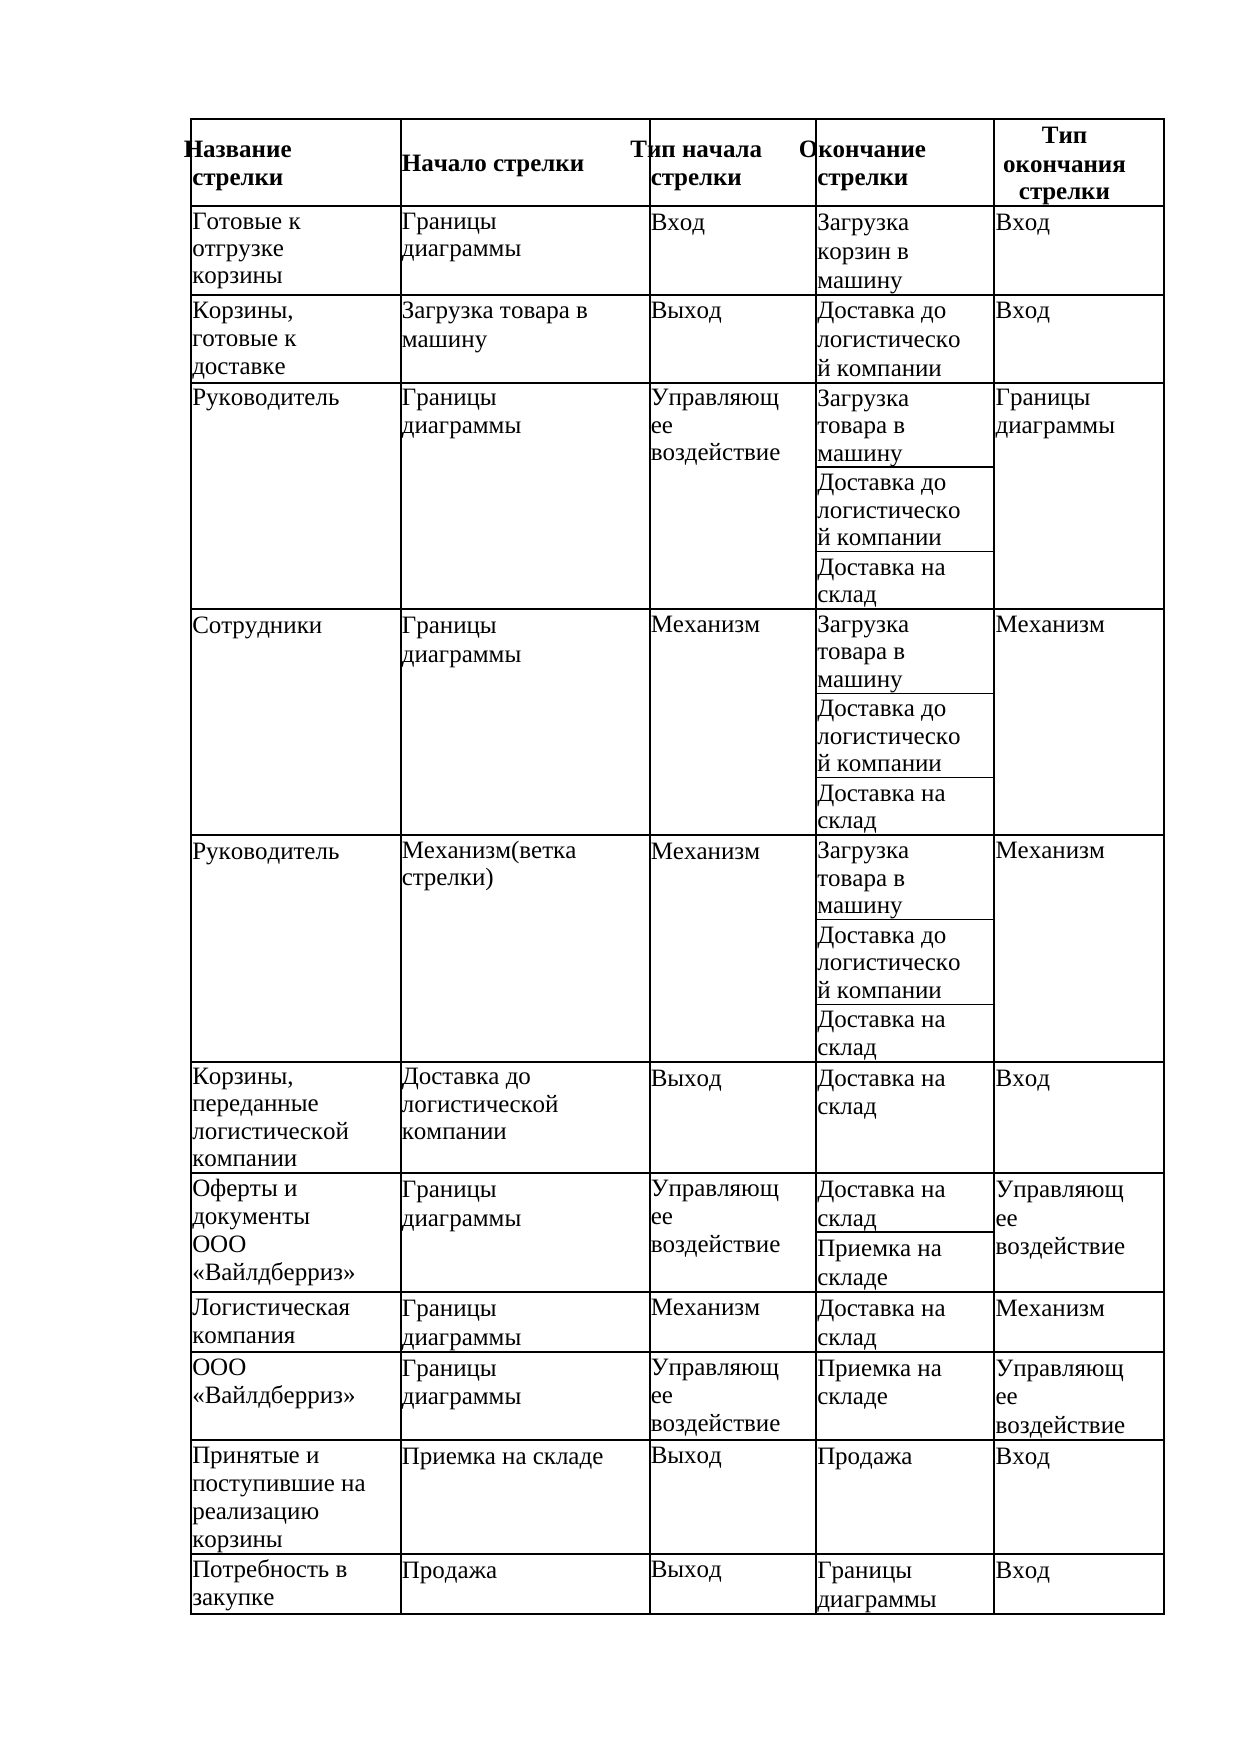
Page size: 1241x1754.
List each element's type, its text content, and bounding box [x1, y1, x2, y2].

table_cell Доставка на склад [817, 778, 993, 834]
table_cell Границы диаграммы [402, 207, 649, 293]
table_cell Механизм [995, 836, 1163, 1061]
table_cell Доставка на склад [817, 1293, 993, 1351]
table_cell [192, 1555, 400, 1613]
table_cell Границы диаграммы [402, 1353, 649, 1439]
table_cell Границы диаграммы [817, 1555, 993, 1613]
table_cell Границы диаграммы [402, 1293, 649, 1351]
table_cell Загрузка корзин в машину [817, 207, 993, 293]
table_cell Границы диаграммы [402, 384, 649, 608]
table_cell Выход [651, 1441, 815, 1553]
table_cell Руководитель [192, 384, 400, 608]
table_cell Приемка на складе [817, 1233, 993, 1291]
table_cell Границы диаграммы [995, 384, 1163, 608]
table_cell Доставка до логистической компании [817, 296, 993, 382]
table_cell Механизм [651, 610, 815, 834]
table_cell Доставка до логистической компании [817, 920, 993, 1003]
table_cell Вход [995, 1555, 1163, 1613]
table_header Начало стрелки [402, 120, 649, 205]
table_cell Доставка до логистической компании [817, 694, 993, 777]
table_cell Управляющее воздействие [651, 1174, 815, 1291]
table_cell Доставка до логистической компании [817, 468, 993, 551]
table_cell Границы диаграммы [402, 610, 649, 834]
table_header Тип начала стрелки [651, 120, 815, 205]
table_cell Вход [651, 207, 815, 293]
table_cell Загрузка товара в машину [817, 836, 993, 919]
table_header Окончание стрелки [817, 120, 993, 205]
table_cell Принятые и поступившие на реализацию корзины [192, 1441, 400, 1553]
table_cell Вход [995, 1063, 1163, 1172]
table_cell Механизм [995, 1293, 1163, 1351]
table_cell Доставка на склад [817, 552, 993, 608]
table_cell Готовые к отгрузке корзины [192, 207, 400, 293]
table_header Название стрелки [192, 120, 400, 205]
table_cell Границы диаграммы [402, 1174, 649, 1291]
table_cell Приемка на складе [402, 1441, 649, 1553]
table_cell Доставка до логистической компании [402, 1063, 649, 1172]
table_cell Управляющее воздействие [651, 1353, 815, 1439]
table_cell Выход [651, 296, 815, 382]
table_cell Доставка на склад [817, 1005, 993, 1061]
table_cell Выход [651, 1555, 815, 1613]
table_cell Загрузка товара в машину [402, 296, 649, 382]
table_cell Корзины, готовые к доставке [192, 296, 400, 382]
table_cell Вход [995, 1441, 1163, 1553]
table_cell Управляющее воздействие [651, 384, 815, 608]
table_cell Доставка на склад [817, 1174, 993, 1231]
table_cell Загрузка товара в машину [817, 384, 993, 466]
table_cell Вход [995, 296, 1163, 382]
table_cell Логистическая компания [192, 1293, 400, 1351]
table_cell Доставка на склад [817, 1063, 993, 1172]
table_cell Продажа [817, 1441, 993, 1553]
table_cell Оферты и документы ООО «Вайлдберриз» [192, 1174, 400, 1291]
table_cell Корзины, переданные логистической компании [192, 1063, 400, 1172]
table_cell Механизм [651, 836, 815, 1061]
table_cell Сотрудники [192, 610, 400, 834]
table_cell ООО «Вайлдберриз» [192, 1353, 400, 1439]
table_cell Руководитель [192, 836, 400, 1061]
table_cell Механизм(ветка стрелки) [402, 836, 649, 1061]
table_cell Управляющее воздействие [995, 1353, 1163, 1439]
table_cell Управляющее воздействие [995, 1174, 1163, 1291]
table_cell Приемка на складе [817, 1353, 993, 1439]
table_cell Механизм [651, 1293, 815, 1351]
table_cell Продажа [402, 1555, 649, 1613]
table_cell Загрузка товара в машину [817, 610, 993, 693]
table_cell Механизм [995, 610, 1163, 834]
table_cell Выход [651, 1063, 815, 1172]
table_header Тип окончания стрелки [995, 120, 1163, 205]
table_cell Вход [995, 207, 1163, 293]
